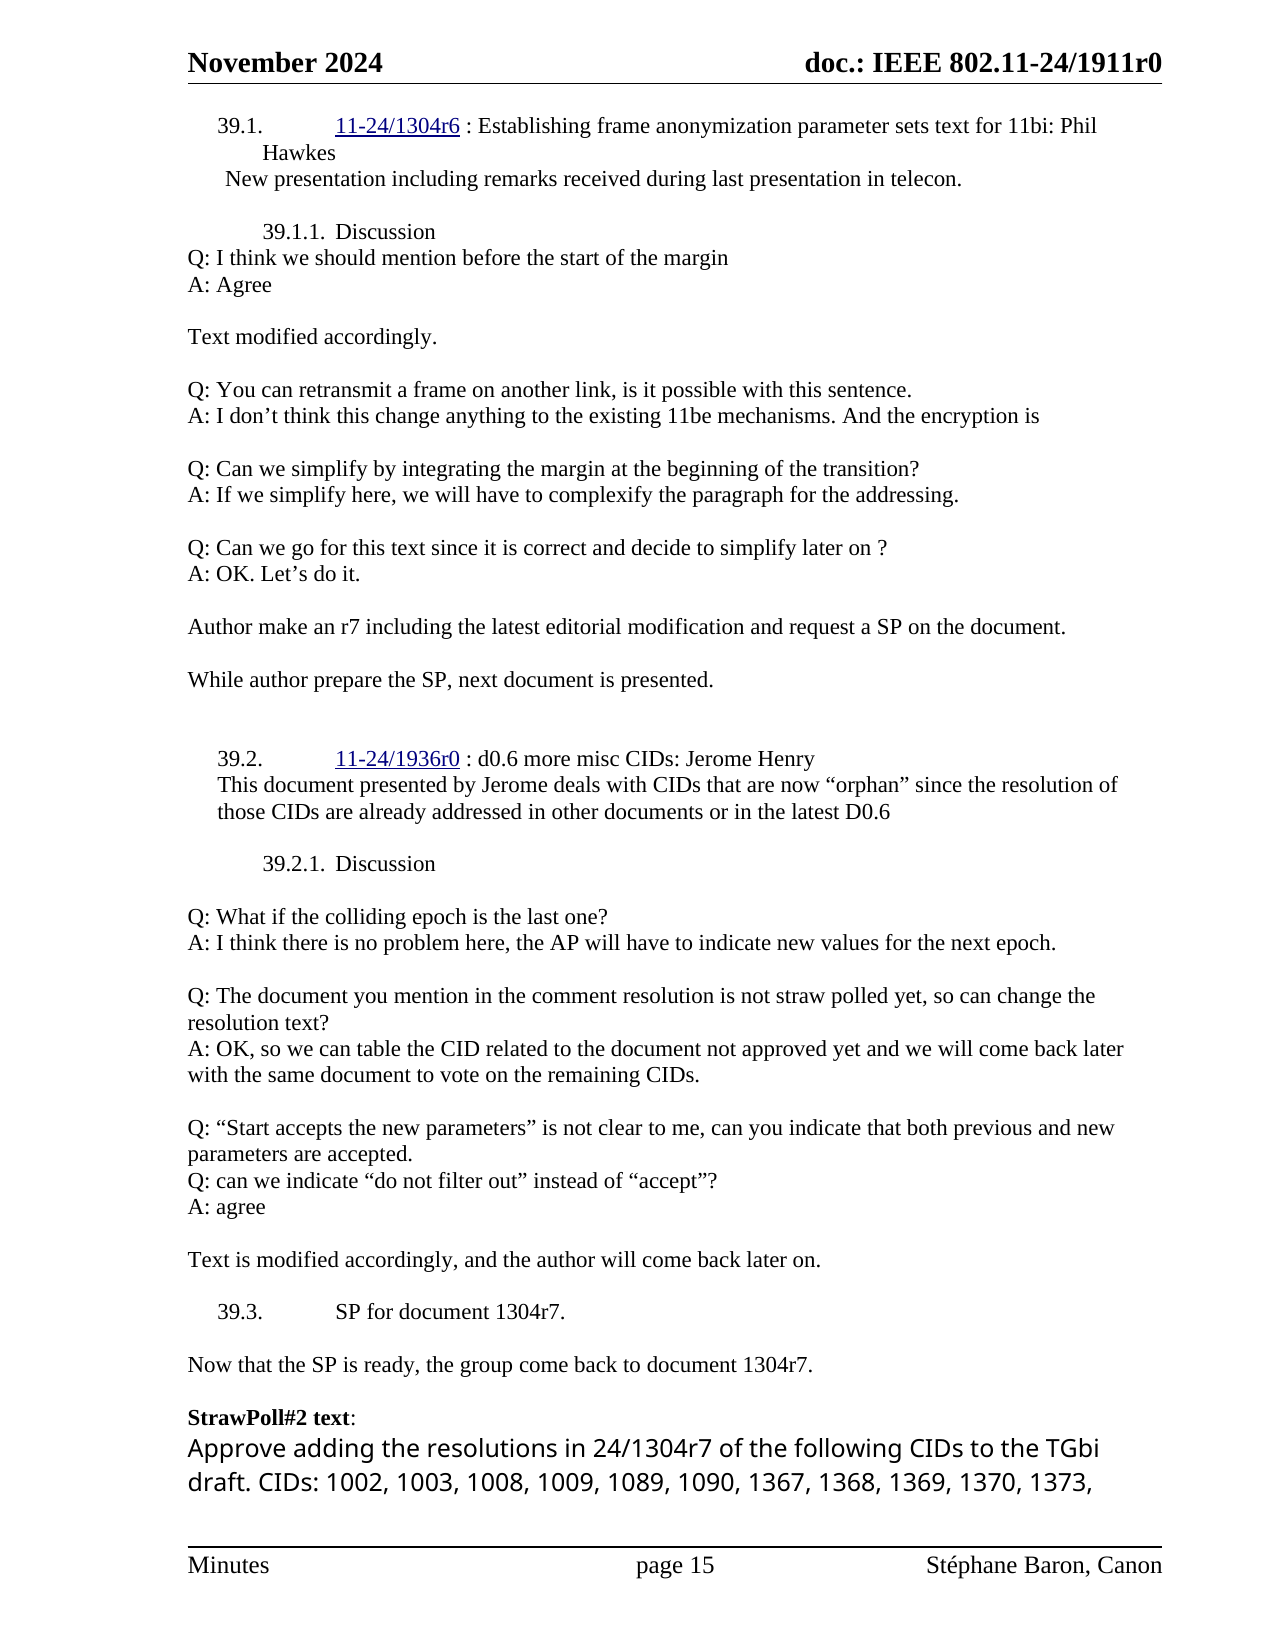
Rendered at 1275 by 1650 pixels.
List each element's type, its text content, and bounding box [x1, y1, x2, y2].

text Text is modified accordingly, and the author will come back later on. [187, 1246, 1162, 1272]
text Author make an r7 including the latest editorial modification and request a SP on the document. [187, 613, 1162, 639]
list 11-24/1304r6 : Establishing frame anonymization parameter sets text for 11bi: Phil Hawkes [217, 112, 1162, 165]
text This document presented by Jerome deals with CIDs that are now “orphan” since the resolution of those CIDs are already addressed in other documents or in the latest D0.6 [217, 771, 1162, 824]
text A: OK. Let’s do it. [187, 561, 1162, 587]
text Q: The document you mention in the comment resolution is not straw polled yet, so can change the resolution text? [187, 982, 1162, 1035]
text Now that the SP is ready, the group come back to document 1304r7. [187, 1351, 1162, 1377]
list SP for document 1304r7. [217, 1298, 1162, 1325]
text Q: Can we go for this text since it is correct and decide to simplify later on ? [187, 534, 1162, 561]
text A: I don’t think this change anything to the existing 11be mechanisms. And the encryption is [187, 402, 1162, 429]
text A: I think there is no problem here, the AP will have to indicate new values for the next epoch. [187, 929, 1162, 956]
text Q: can we indicate “do not filter out” instead of “accept”? [187, 1167, 1162, 1193]
text Q: What if the colliding epoch is the last one? [187, 903, 1162, 929]
text New presentation including remarks received during last presentation in telecon. [225, 165, 1162, 192]
text Text modified accordingly. [187, 323, 1162, 350]
text While author prepare the SP, next document is presented. [187, 666, 1162, 692]
text StrawPoll#2 text: [187, 1404, 1162, 1430]
list Discussion [262, 850, 1162, 877]
text A: Agree [187, 271, 1162, 297]
text Q: Can we simplify by integrating the margin at the beginning of the transition? [187, 455, 1162, 481]
text A: If we simplify here, we will have to complexify the paragraph for the addressing. [187, 481, 1162, 508]
text Q: I think we should mention before the start of the margin [187, 244, 1162, 271]
text Q: “Start accepts the new parameters” is not clear to me, can you indicate that both previous and new parameters are accepted. [187, 1114, 1162, 1167]
list Discussion [262, 218, 1162, 244]
text A: OK, so we can table the CID related to the document not approved yet and we will come back later with the same document to vote on the remaining CIDs. [187, 1035, 1162, 1088]
text A: agree [187, 1193, 1162, 1219]
text Q: You can retransmit a frame on another link, is it possible with this sentence. [187, 376, 1162, 402]
list 11-24/1936r0 : d0.6 more misc CIDs: Jerome Henry [217, 745, 1162, 771]
